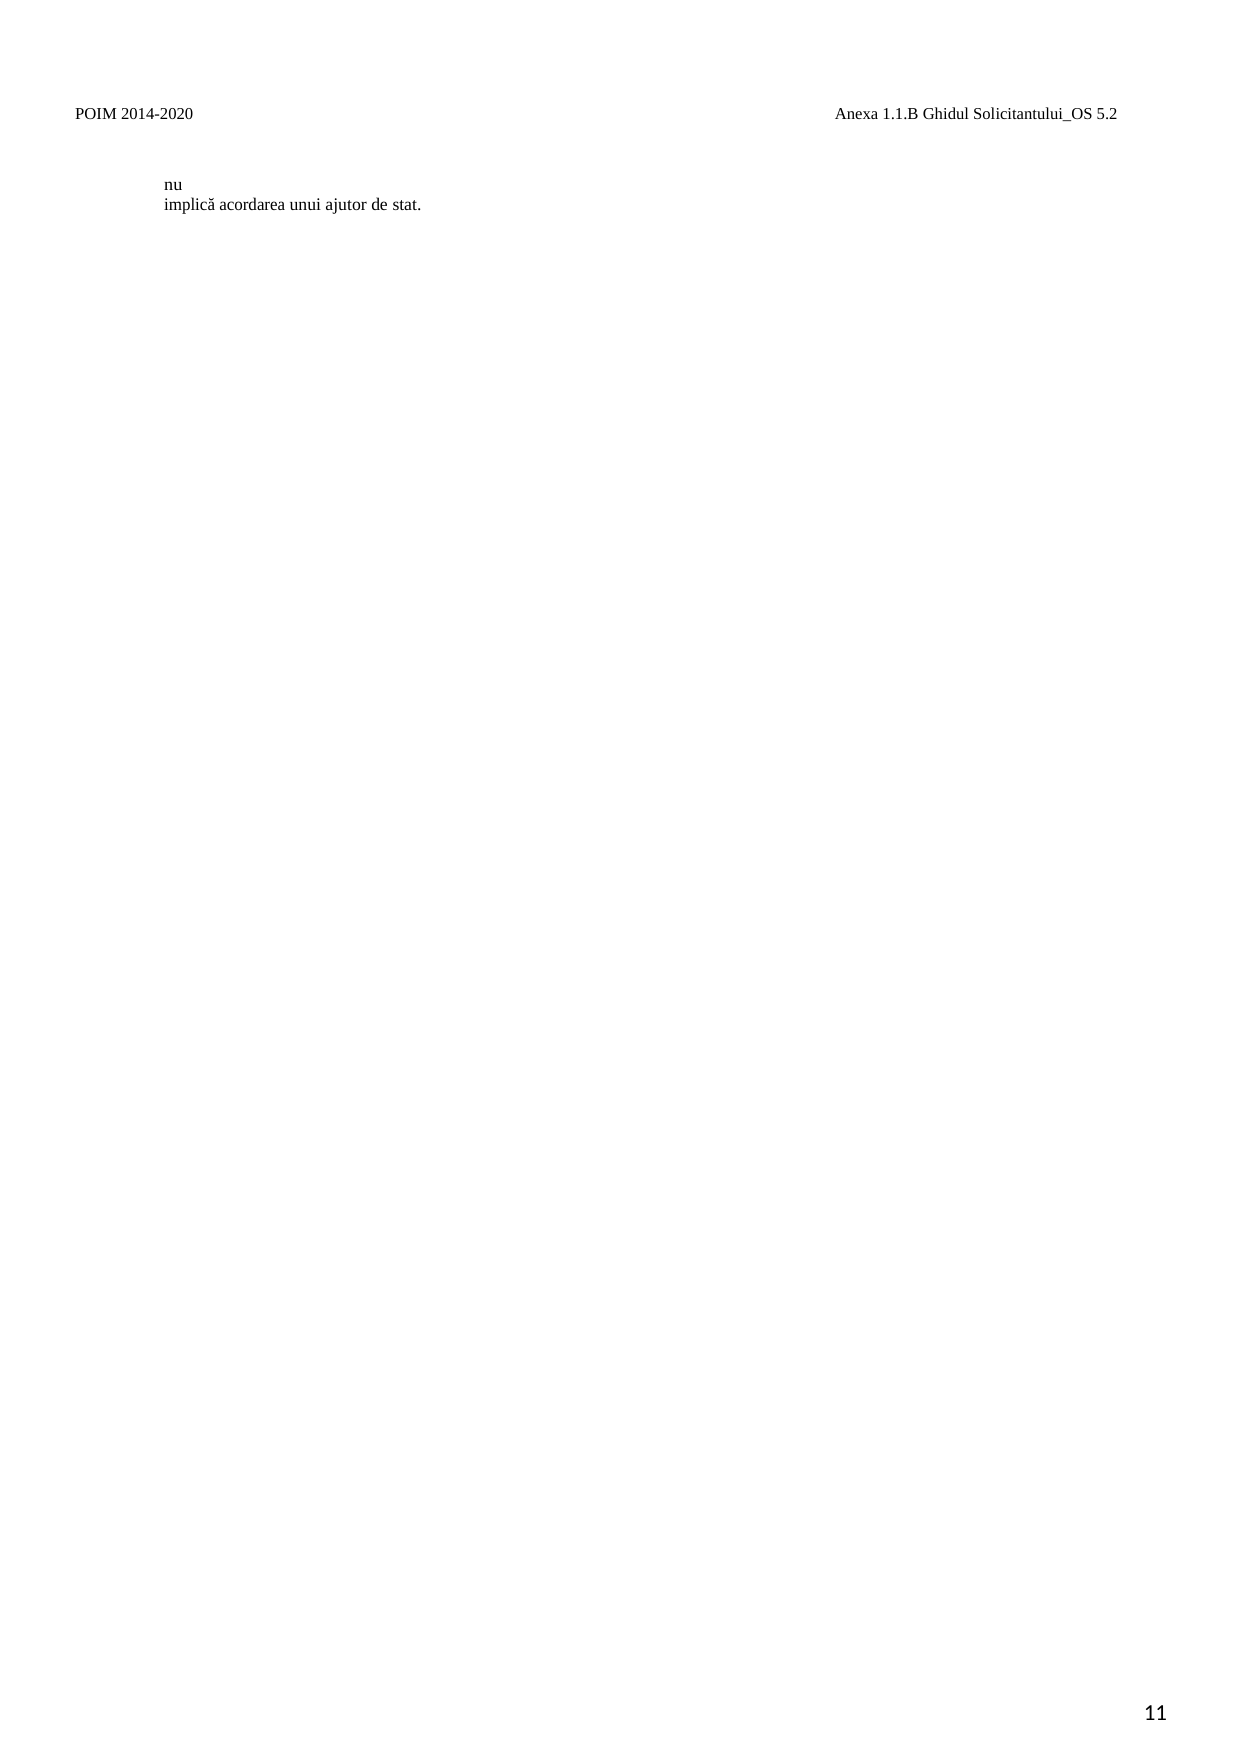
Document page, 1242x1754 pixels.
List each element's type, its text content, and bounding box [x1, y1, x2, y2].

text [164, 175, 1107, 194]
text implică acordarea unui ajutor de stat. [164, 194, 1169, 214]
